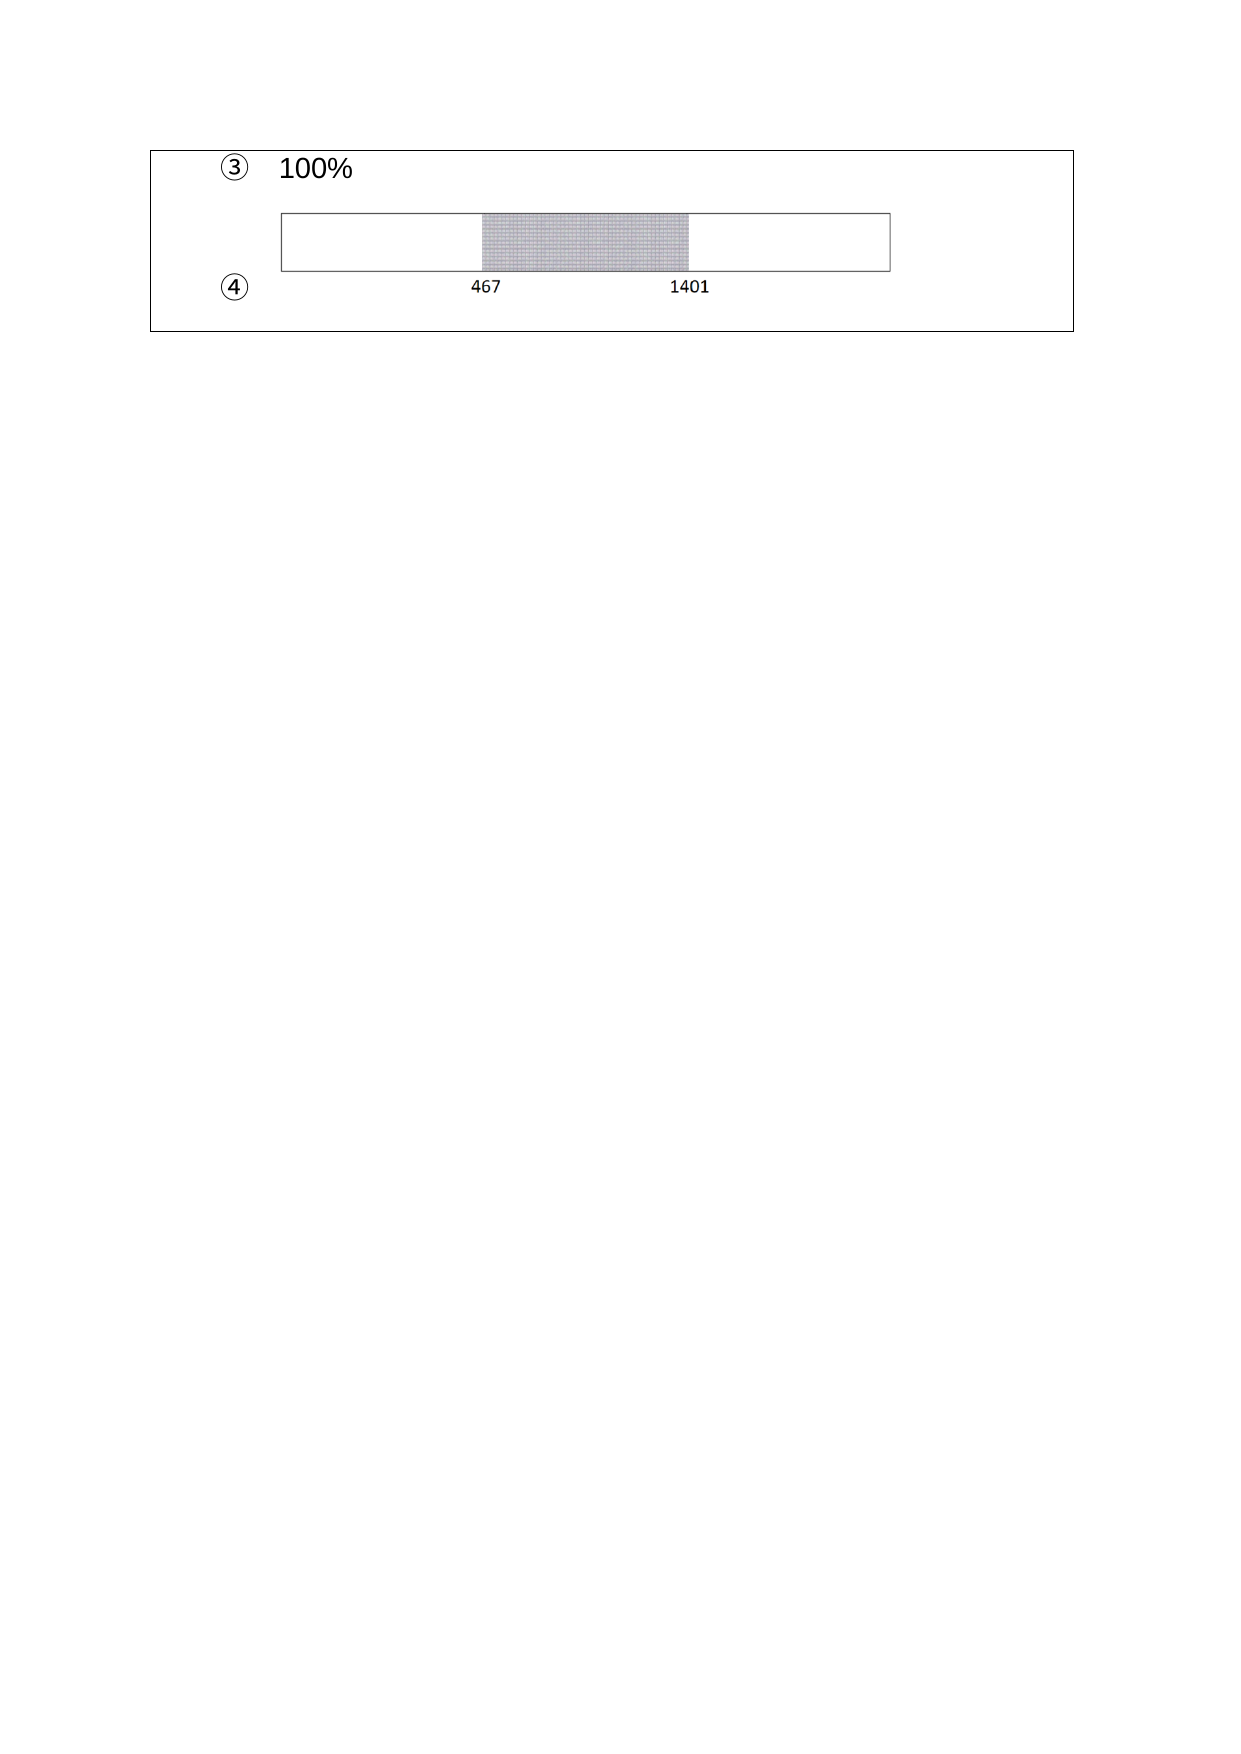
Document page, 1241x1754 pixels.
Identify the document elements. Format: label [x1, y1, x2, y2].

picture [278, 210, 891, 299]
table_header [151, 151, 1073, 331]
